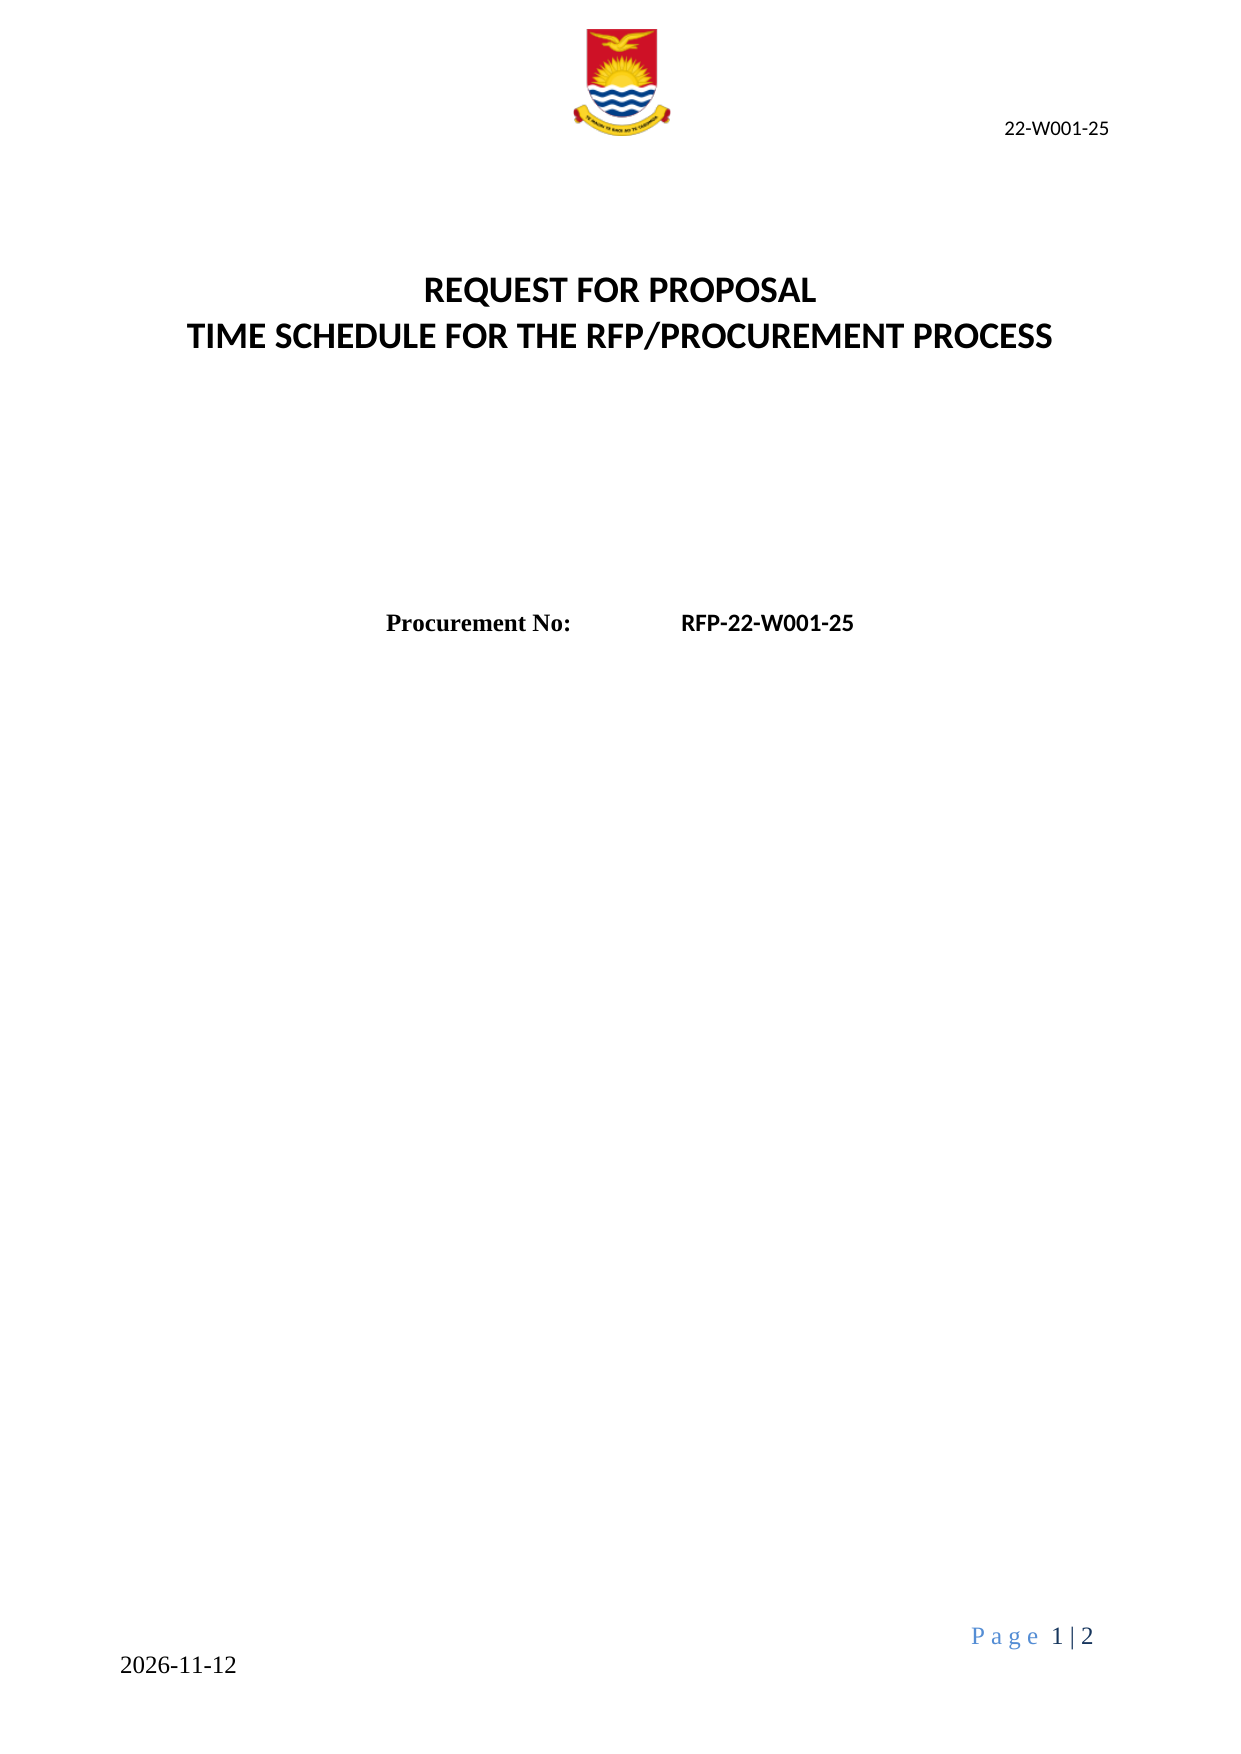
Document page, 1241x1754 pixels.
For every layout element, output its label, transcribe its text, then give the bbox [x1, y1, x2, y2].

text REQUEST FOR PROPOSAL TIME SCHEDULE FOR THE RFP/PROCUREMENT PROCESS [120, 266, 1120, 357]
picture [573, 29, 671, 136]
text Procurement No: RFP-22-W001-25 [120, 607, 1120, 638]
